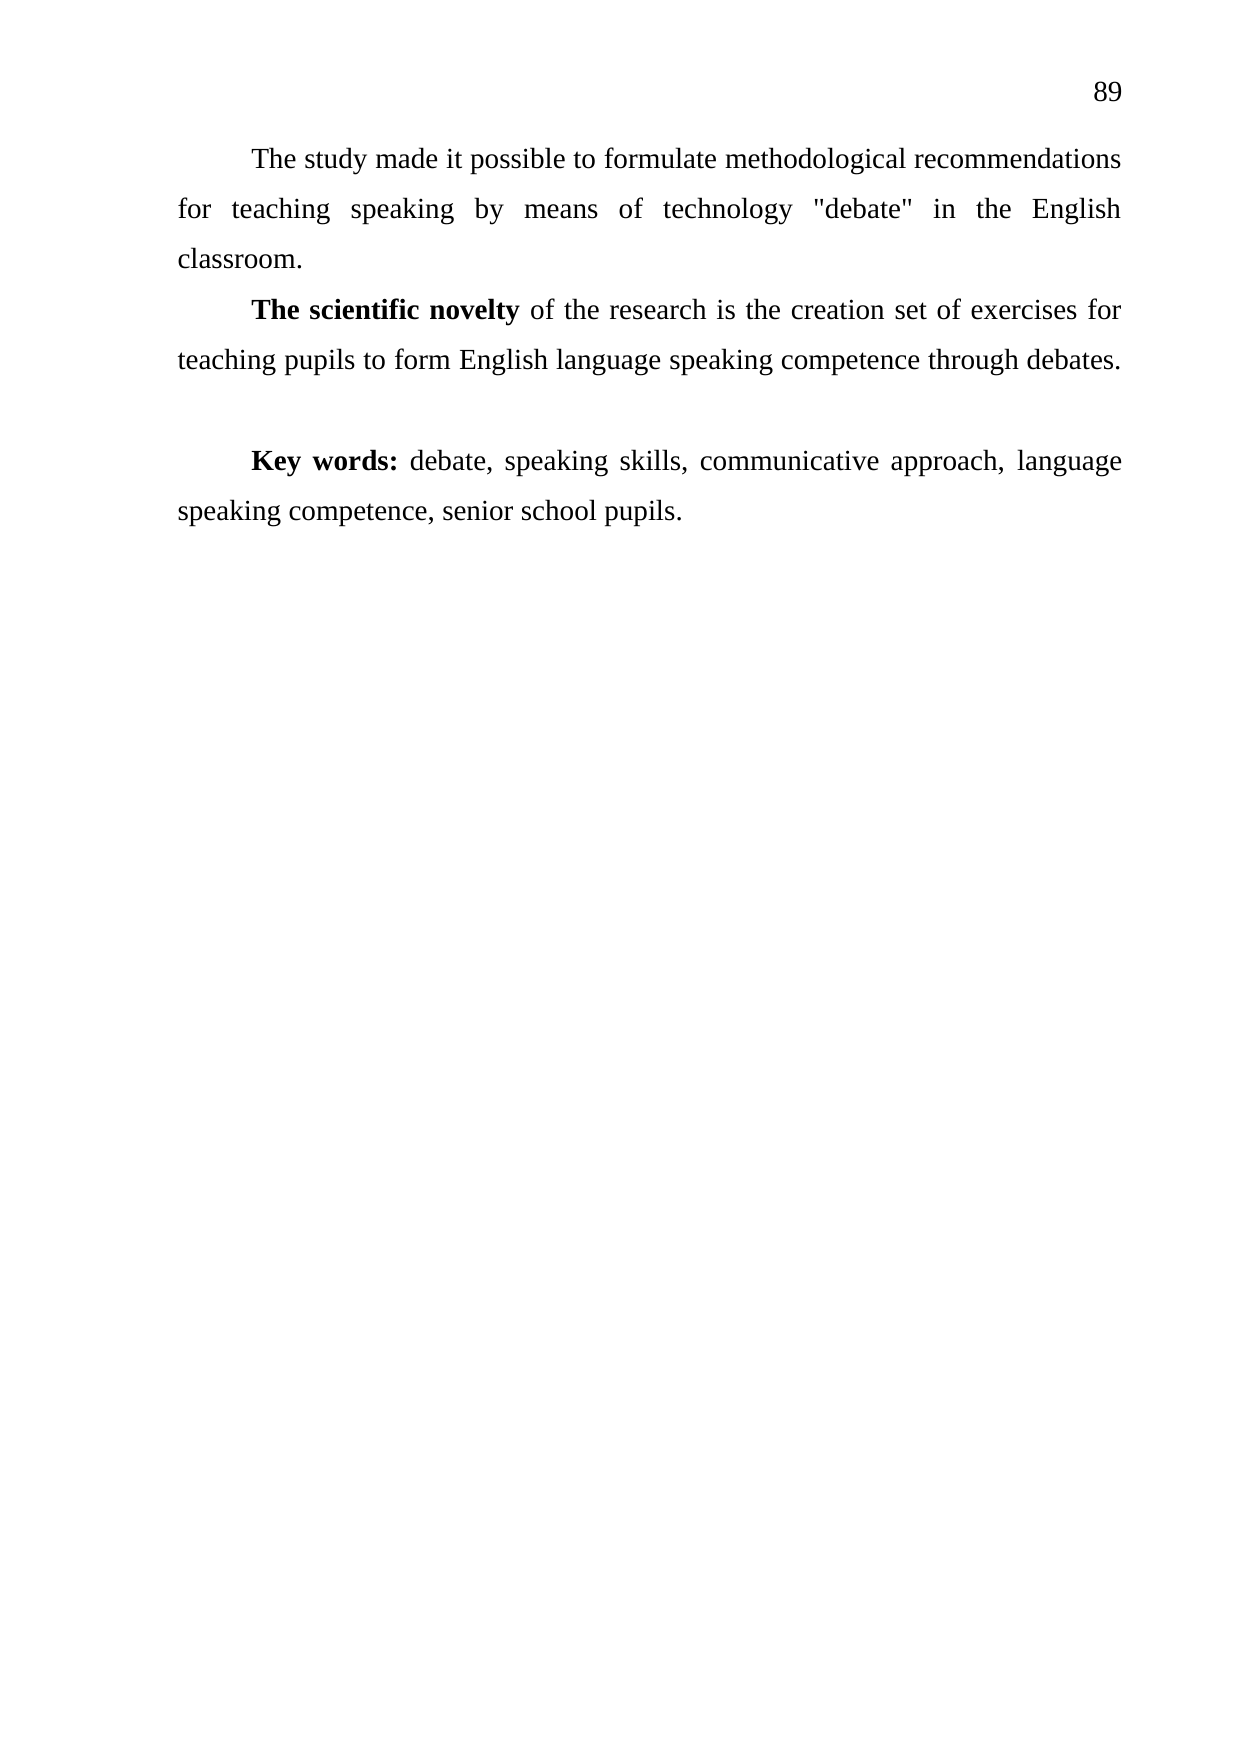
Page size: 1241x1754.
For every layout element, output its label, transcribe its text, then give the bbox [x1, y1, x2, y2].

text The study made it possible to formulate methodological recommendations for teaching speaking by means of technology "debate" in the English classroom. [177, 141, 1122, 275]
text Key words: debate, speaking skills, communicative approach, language speaking competence, senior school pupils. [177, 443, 1122, 527]
text The scientific novelty of the research is the creation set of exercises for teaching pupils to form English language speaking competence through debates. [177, 292, 1122, 426]
